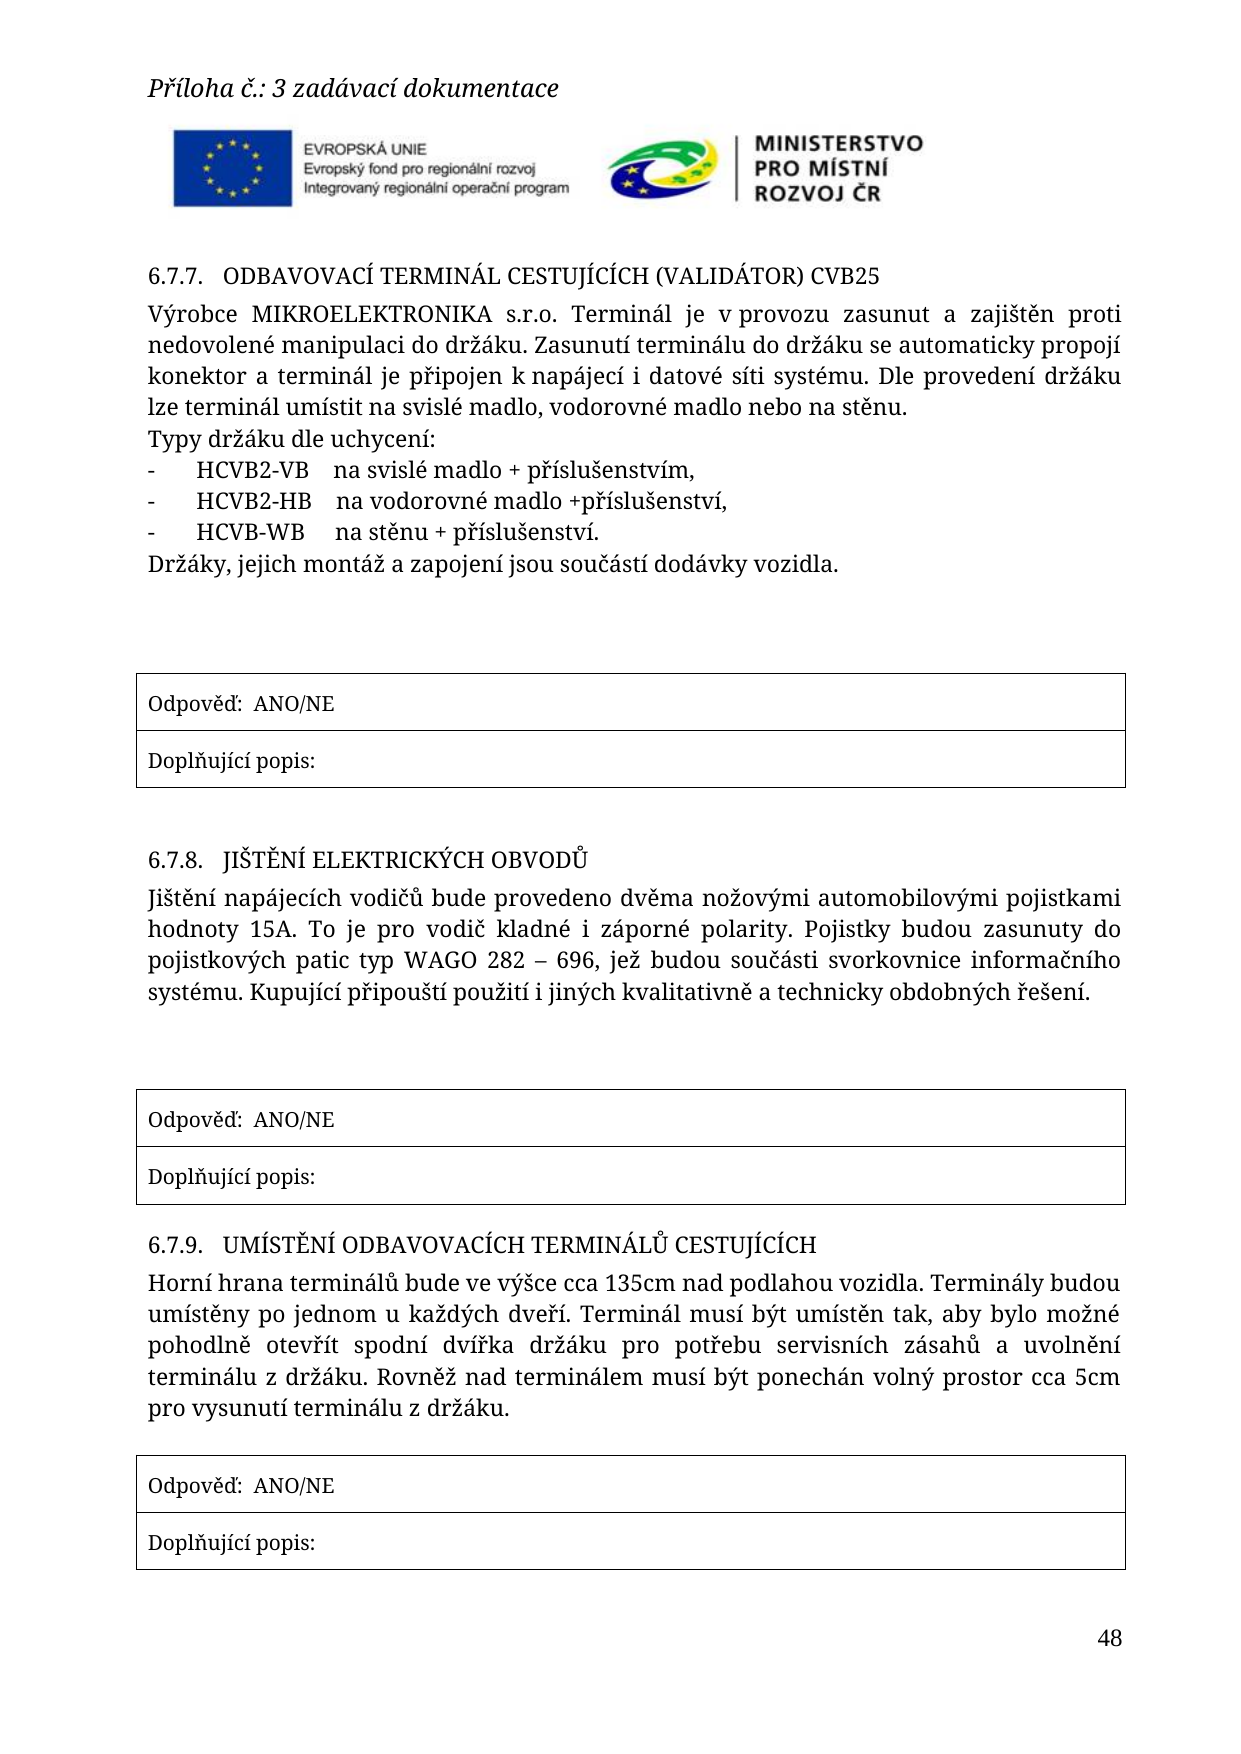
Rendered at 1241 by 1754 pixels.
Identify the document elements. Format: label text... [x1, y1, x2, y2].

table_cell Doplňující popis: [137, 1513, 1125, 1569]
text Držáky, jejich montáž a zapojení jsou součástí dodávky vozidla. [148, 548, 1122, 579]
table_cell Doplňující popis: [137, 731, 1125, 787]
subtitle Odbavovací terminál cestujících (validátor) CVB25 [148, 260, 1122, 291]
table_header Odpověď: ANO/NE [137, 1090, 1125, 1146]
subtitle Jištění elektrických obvodů [148, 844, 1122, 876]
text Horní hrana terminálů bude ve výšce cca 135cm nad podlahou vozidla. Terminály budou umístěny po jednom u každých dveří. Terminál musí být umístěn tak, aby bylo možné pohodlně otevřít spodní dvířka držáku pro potřebu servisních zásahů a uvolnění terminálu z držáku. Rovněž nad terminálem musí být ponechán volný prostor cca 5cm pro vysunutí terminálu z držáku. [148, 1267, 1122, 1423]
picture [147, 105, 948, 232]
text Typy držáku dle uchycení: [148, 423, 1122, 454]
table_header Odpověď: ANO/NE [137, 674, 1125, 730]
text - HCVB2-HB na vodorovné madlo +příslušenství, [148, 485, 1122, 516]
subtitle Umístění odbavovacích terminálů cestujících [148, 1229, 1122, 1261]
table_cell Doplňující popis: [137, 1147, 1125, 1203]
text - HCVB-WB na stěnu + příslušenství. [148, 516, 1122, 548]
text - HCVB2-VB na svislé madlo + příslušenstvím, [148, 454, 1122, 485]
text Jištění napájecích vodičů bude provedeno dvěma nožovými automobilovými pojistkami hodnoty 15A. To je pro vodič kladné i záporné polarity. Pojistky budou zasunuty do pojistkových patic typ WAGO 282 – 696, jež budou součásti svorkovnice informačního systému. Kupující připouští použití i jiných kvalitativně a technicky obdobných řešení. [148, 882, 1122, 1007]
text Výrobce MIKROELEKTRONIKA s.r.o. Terminál je v provozu zasunut a zajištěn proti nedovolené manipulaci do držáku. Zasunutí terminálu do držáku se automaticky propojí konektor a terminál je připojen k napájecí i datové síti systému. Dle provedení držáku lze terminál umístit na svislé madlo, vodorovné madlo nebo na stěnu. [148, 298, 1122, 423]
table_header Odpověď: ANO/NE [137, 1456, 1125, 1512]
